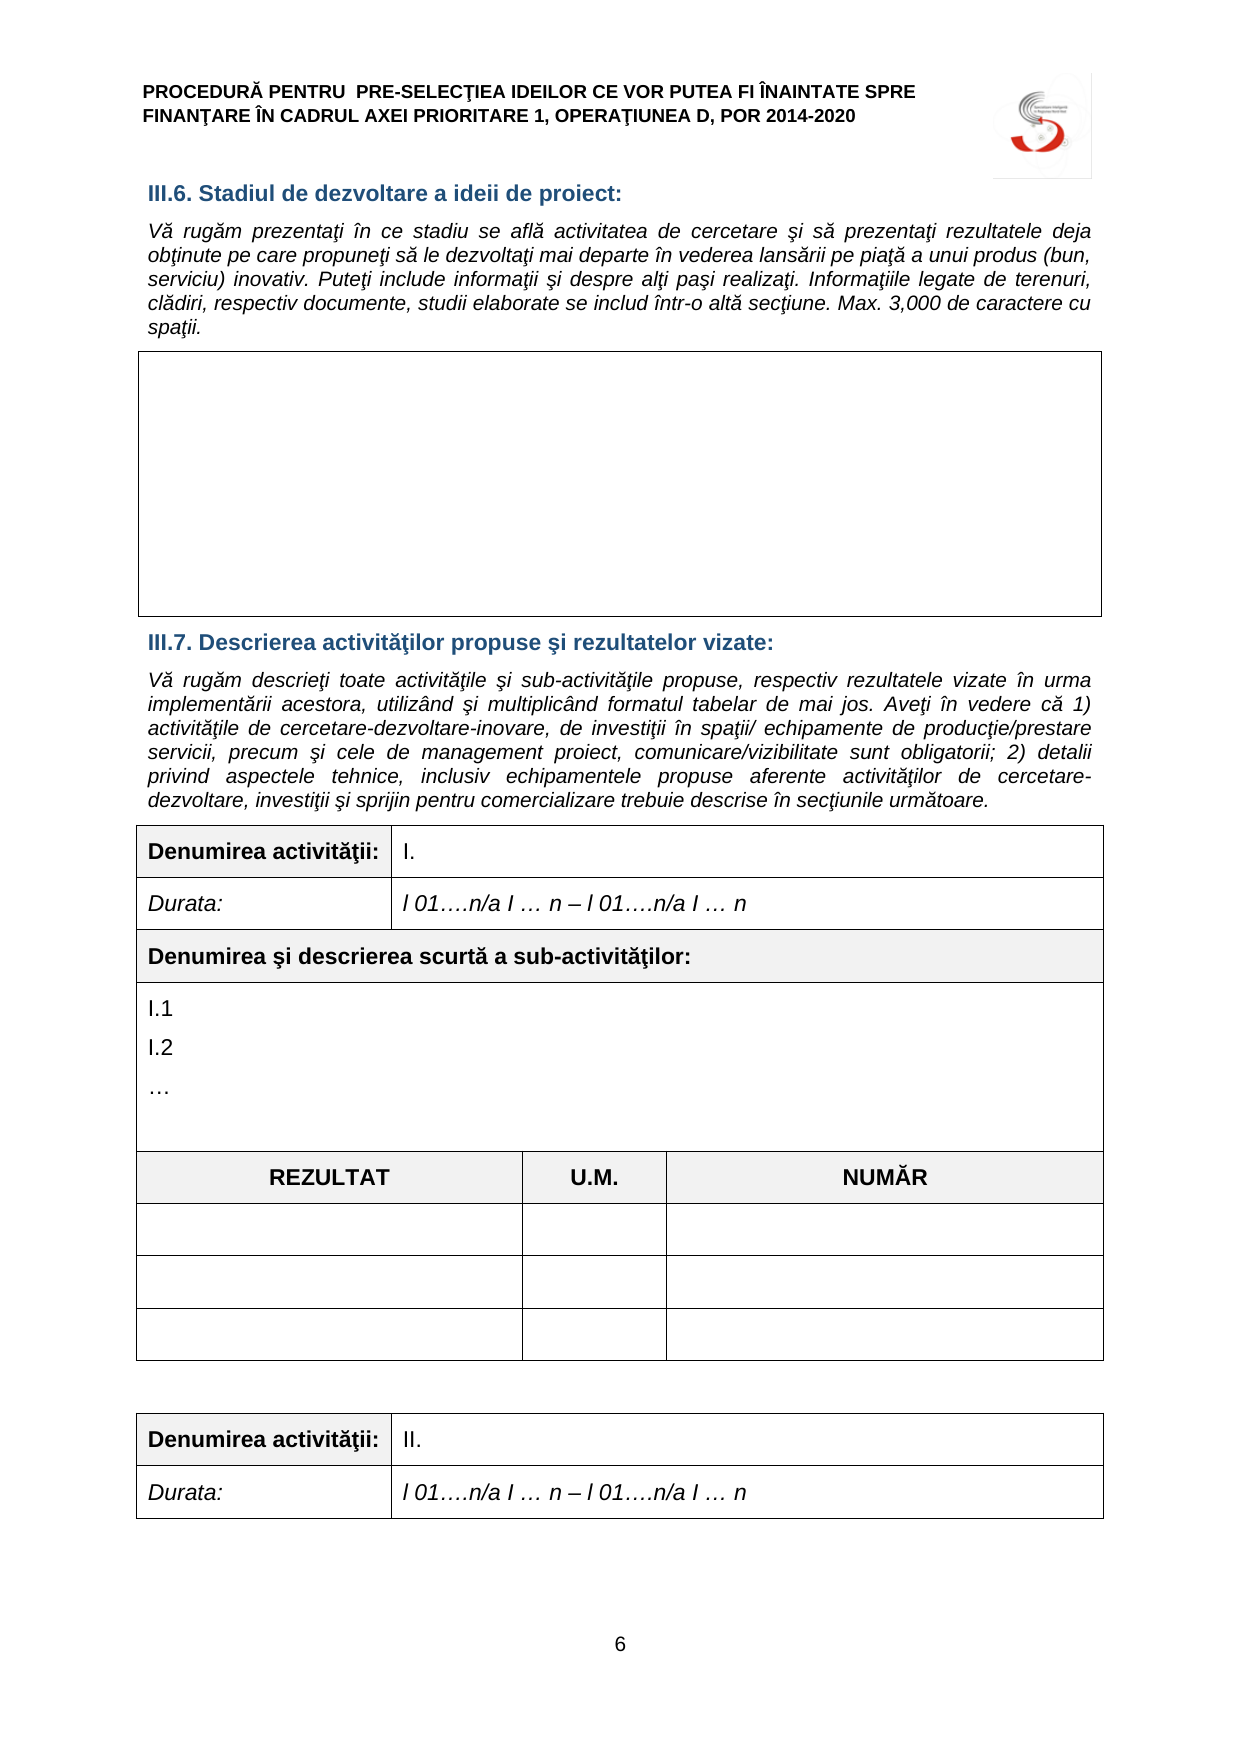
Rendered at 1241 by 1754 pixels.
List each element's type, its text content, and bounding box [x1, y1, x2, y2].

table_cell [523, 1309, 666, 1360]
text III.7. Descrierea activităţilor propuse şi rezultatelor vizate: [148, 629, 1093, 656]
table_cell U.M. [523, 1152, 666, 1203]
table_cell Denumirea şi descrierea scurtă a sub-activităţilor: [137, 930, 1103, 982]
table_cell I.1 I.2 … [137, 983, 1103, 1151]
table_cell REZULTAT [137, 1152, 522, 1203]
table_cell [667, 1256, 1103, 1308]
table_header I. [392, 826, 1103, 877]
table_cell NUMĂR [667, 1152, 1103, 1203]
text Vă rugăm prezentaţi în ce stadiu se află activitatea de cercetare şi să prezentaţi rezultatele deja obţinute pe care propuneţi să le dezvoltaţi mai departe în vederea lansării pe piaţă a unui produs (bun, serviciu) inovativ. Puteţi include informaţii şi despre alţi paşi realizaţi. Informaţiile legate de terenuri, clădiri, respectiv documente, studii elaborate se includ într-o altă secţiune. Max. 3,000 de caractere cu spaţii. [148, 219, 1093, 339]
table_header II. [392, 1414, 1103, 1465]
table_cell [137, 1309, 522, 1360]
table_cell [137, 1256, 522, 1308]
table_cell [523, 1256, 666, 1308]
table_header Denumirea activităţii: [137, 1414, 391, 1465]
table_cell Durata: [137, 878, 391, 929]
text III.6. Stadiul de dezvoltare a ideii de proiect: [148, 180, 1093, 206]
table_cell Durata: [137, 1466, 391, 1517]
picture [993, 73, 1093, 180]
table_cell l 01….n/a I … n – l 01….n/a I … n [392, 878, 1103, 929]
table_cell [523, 1204, 666, 1255]
table_cell [667, 1309, 1103, 1360]
table_cell l 01….n/a I … n – l 01….n/a I … n [392, 1466, 1103, 1517]
table_cell [137, 1204, 522, 1255]
table_cell [667, 1204, 1103, 1255]
table_header Denumirea activităţii: [137, 826, 391, 877]
text Vă rugăm descrieţi toate activităţile şi sub-activităţile propuse, respectiv rezultatele vizate în urma implementării acestora, utilizând şi multiplicând formatul tabelar de mai jos. Aveţi în vedere că 1) activităţile de cercetare-dezvoltare-inovare, de investiţii în spaţii/ echipamente de producţie/prestare servicii, precum şi cele de management proiect, comunicare/vizibilitate sunt obligatorii; 2) detalii privind aspectele tehnice, inclusiv echipamentele propuse aferente activităţilor de cercetare-dezvoltare, investiţii şi sprijin pentru comercializare trebuie descrise în secţiunile următoare. [148, 668, 1093, 812]
